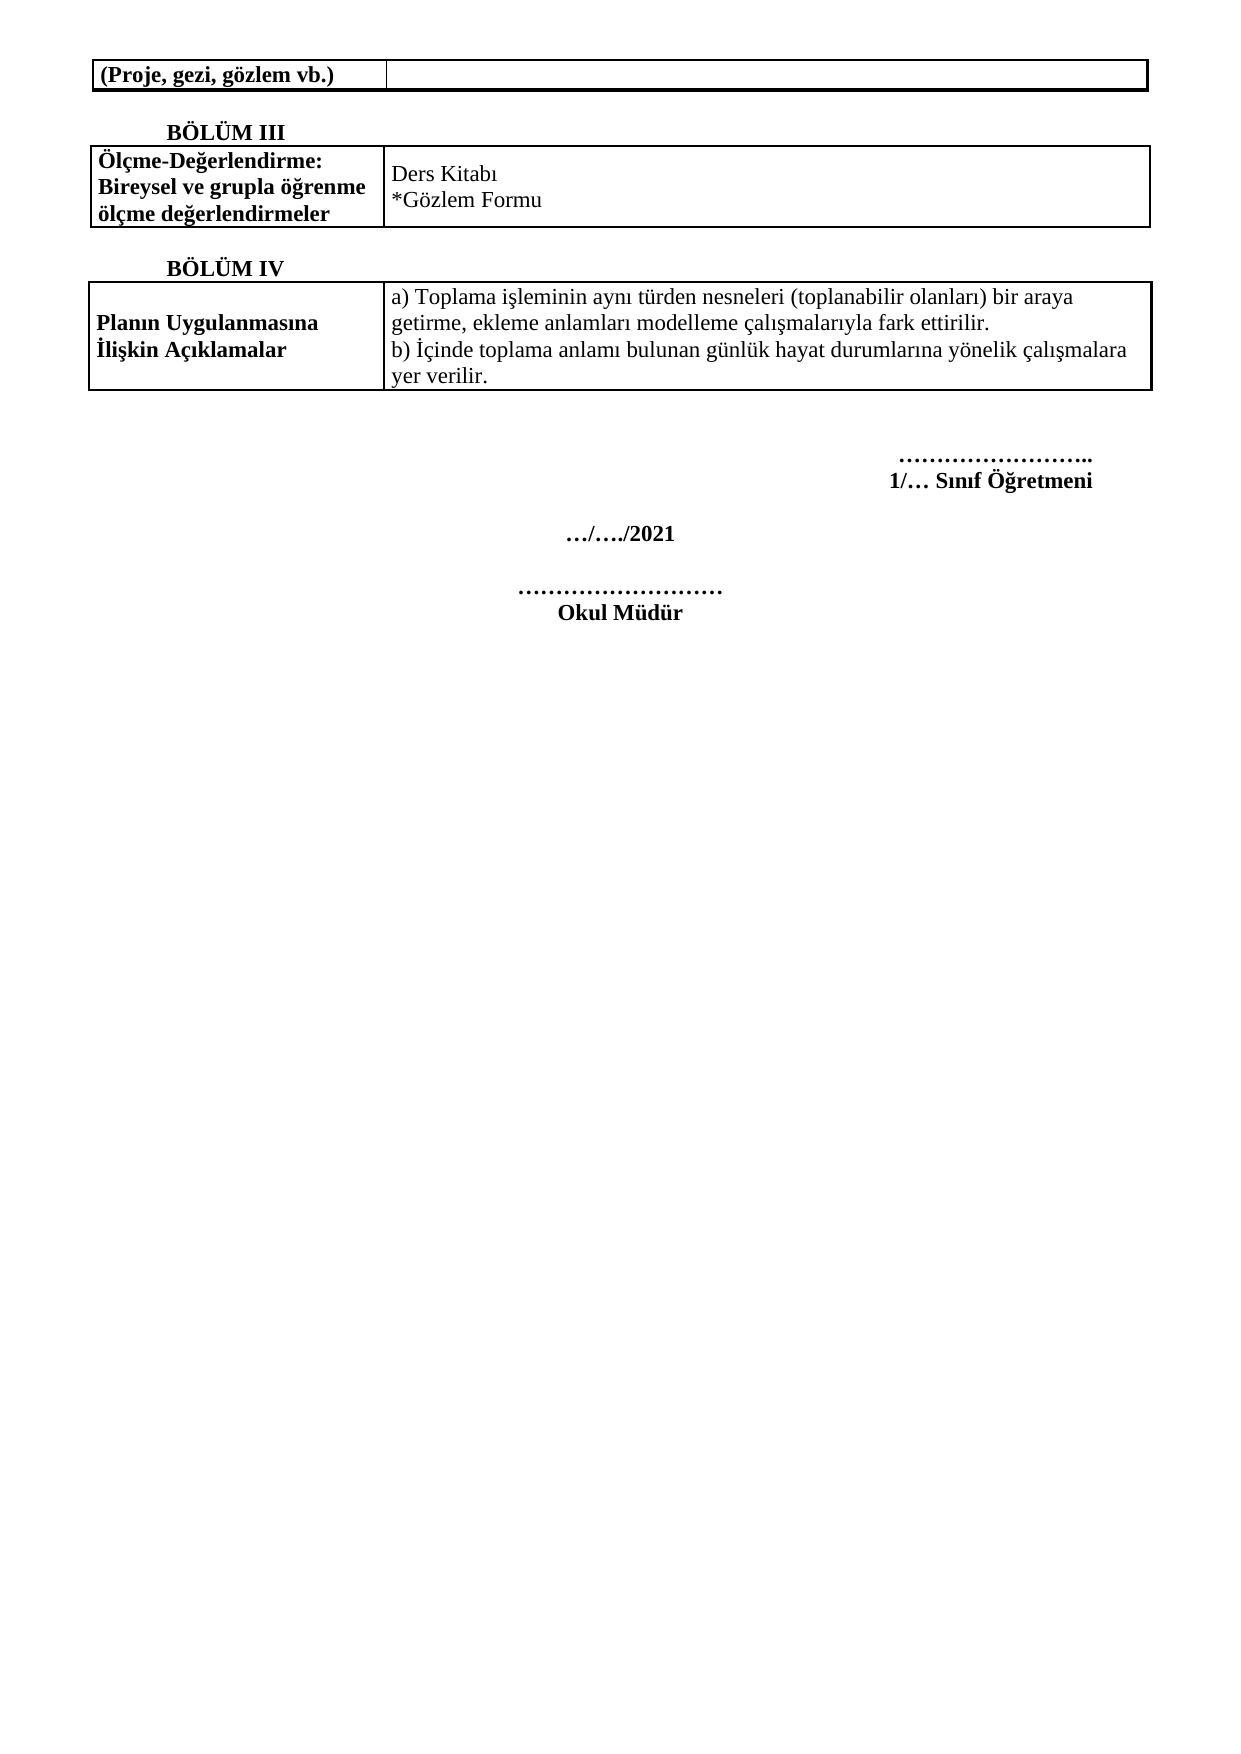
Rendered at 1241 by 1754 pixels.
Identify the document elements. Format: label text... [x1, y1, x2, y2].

table_header Ölçme-Değerlendirme: Bireysel ve grupla öğrenme ölçme değerlendirmeler [92, 147, 383, 226]
table_header a) Toplama işleminin aynı türden nesneleri (toplanabilir olanları) bir araya getirme, ekleme anlamları modelleme çalışmalarıyla fark ettirilir. b) İçinde toplama anlamı bulunan günlük hayat durumlarına yönelik çalışmalara yer verilir. [385, 283, 1150, 388]
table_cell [94, 61, 386, 88]
subtitle BÖLÜM IV [148, 254, 1093, 281]
text ……………………… [148, 573, 1093, 599]
text …………………….. [148, 441, 1093, 467]
text 1/… Sınıf Öğretmeni [148, 467, 1093, 494]
table_cell [387, 61, 1146, 88]
text …/…./2021 [148, 520, 1093, 546]
subtitle BÖLÜM III [148, 119, 1093, 145]
text Okul Müdür [148, 599, 1093, 625]
table_header Planın Uygulanmasına İlişkin Açıklamalar [90, 283, 383, 388]
table_header Ders Kitabı *Gözlem Formu [385, 147, 1149, 226]
